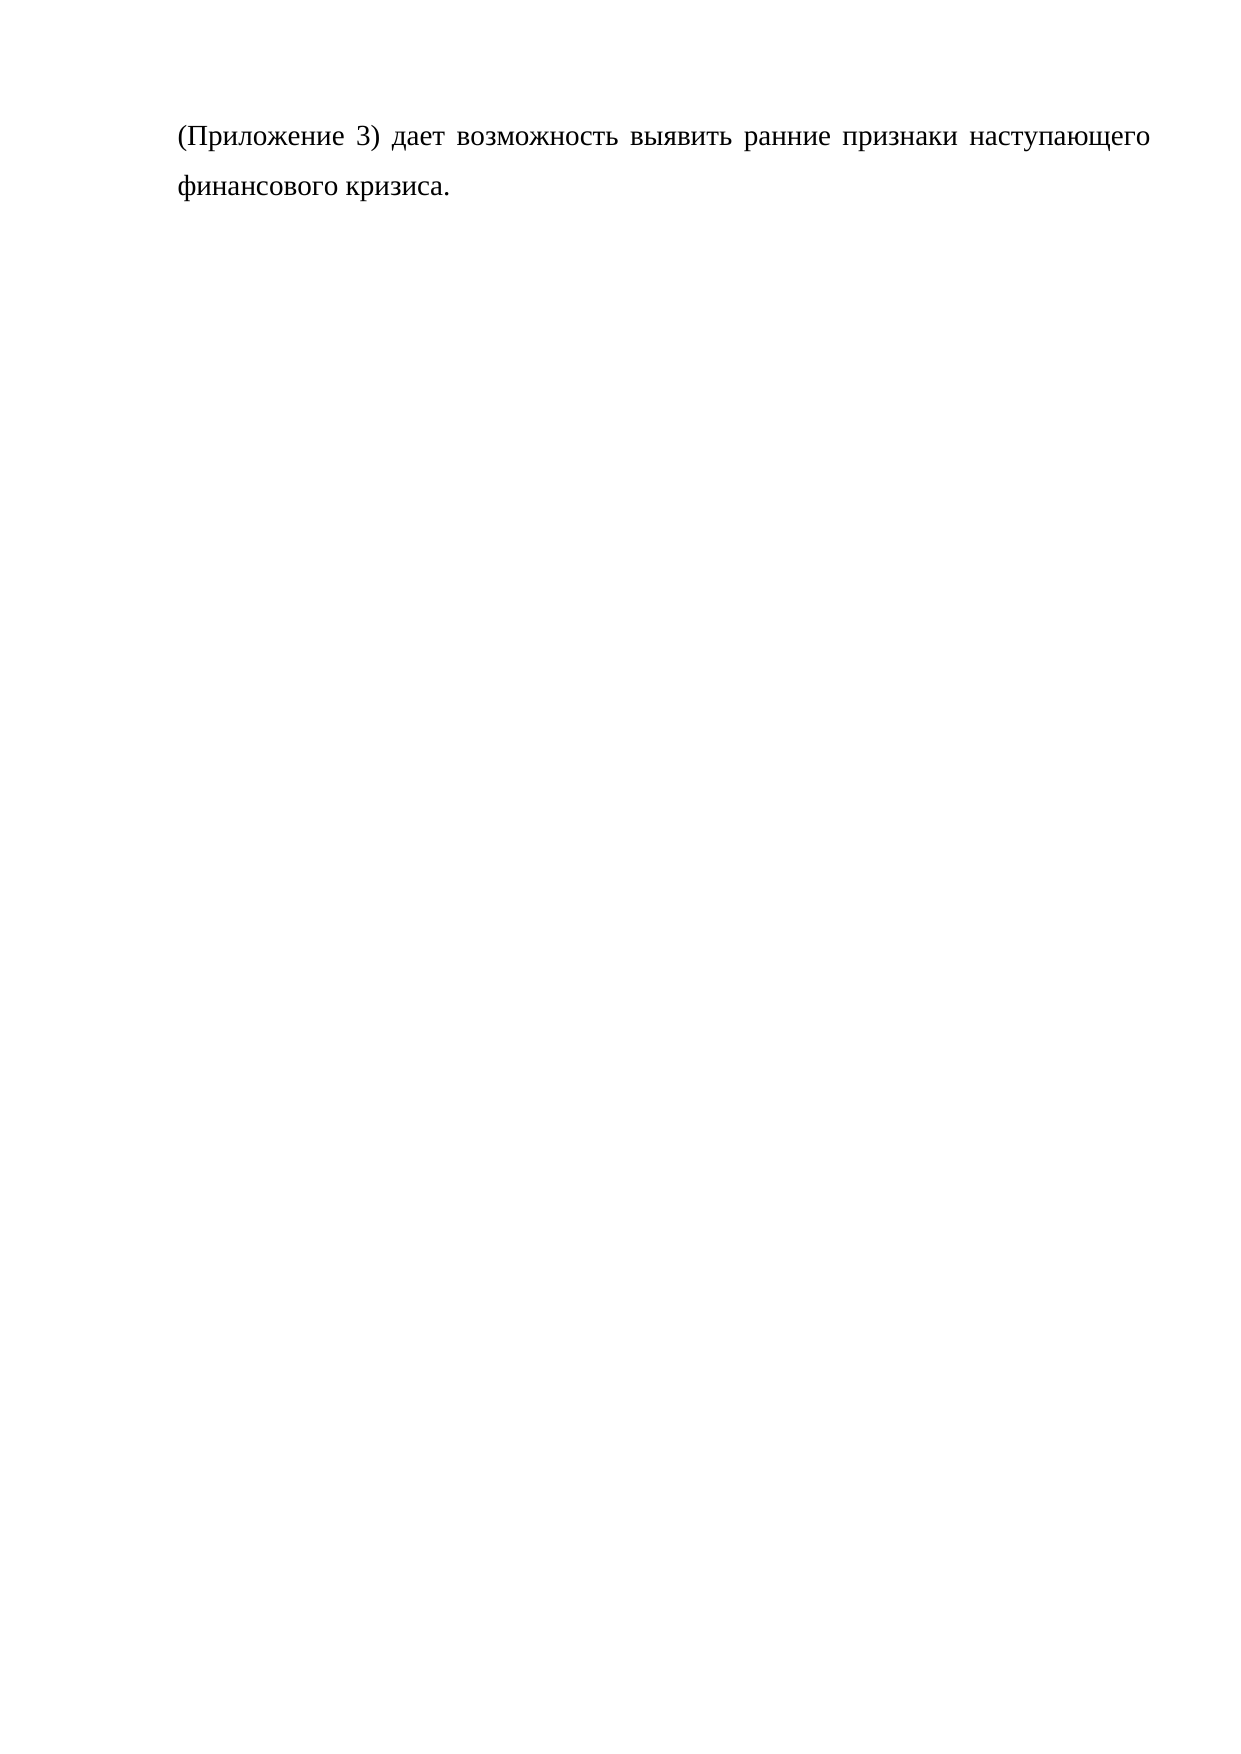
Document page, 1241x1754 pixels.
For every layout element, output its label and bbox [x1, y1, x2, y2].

text [177, 118, 1152, 202]
